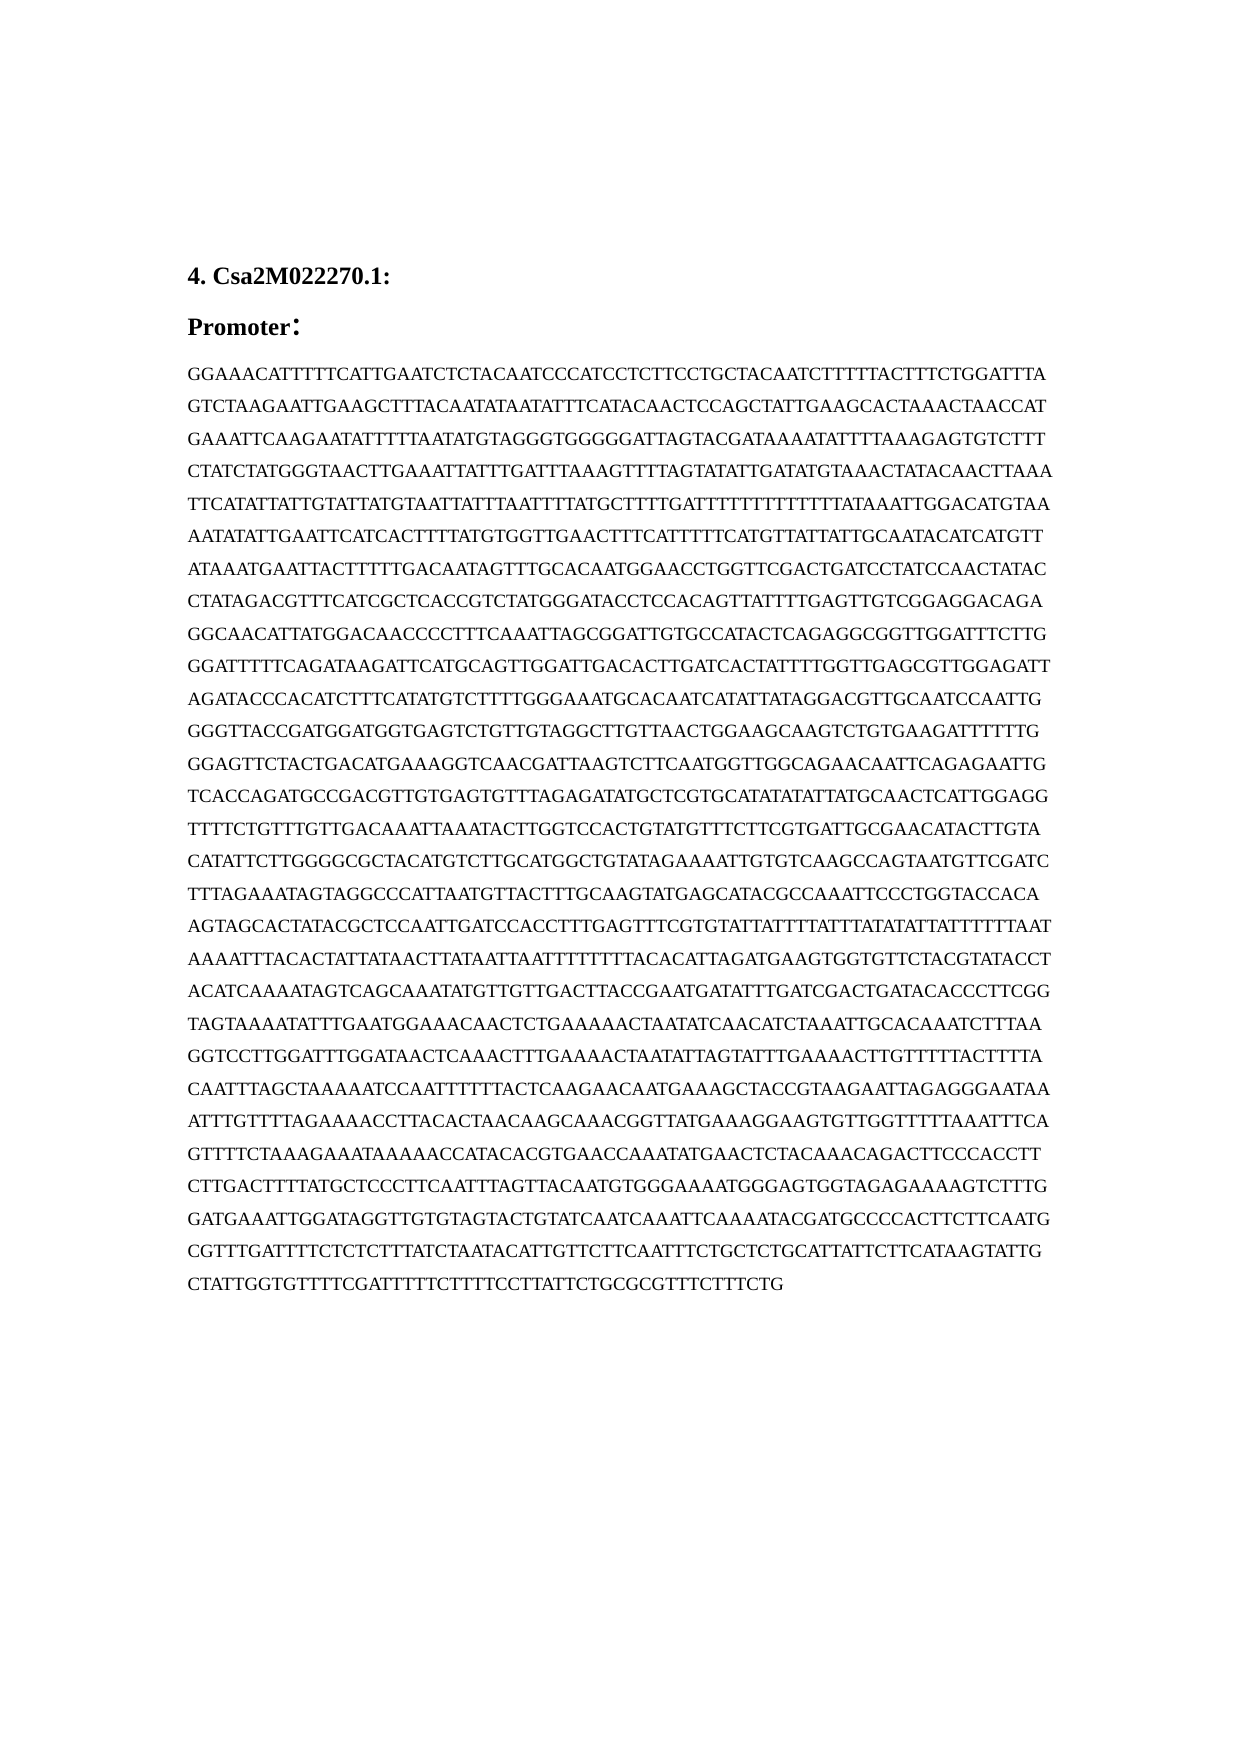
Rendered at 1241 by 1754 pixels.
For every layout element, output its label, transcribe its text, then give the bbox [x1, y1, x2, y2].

text GGAAACATTTTTCATTGAATCTCTACAATCCCATCCTCTTCCTGCTACAATCTTTTTACTTTCTGGATTTAGTCTAAGAATTGAAGCTTTACAATATAATATTTCATACAACTCCAGCTATTGAAGCACTAAACTAACCATGAAATTCAAGAATATTTTTAATATGTAGGGTGGGGGATTAGTACGATAAAATATTTTAAAGAGTGTCTTTCTATCTATGGGTAACTTGAAATTATTTGATTTAAAGTTTTAGTATATTGATATGTAAACTATACAACTTAAATTCATATTATTGTATTATGTAATTATTTAATTTTATGCTTTTGATTTTTTTTTTTTTATAAATTGGACATGTAAAATATATTGAATTCATCACTTTTATGTGGTTGAACTTTCATTTTTCATGTTATTATTGCAATACATCATGTTATAAATGAATTACTTTTTGACAATAGTTTGCACAATGGAACCTGGTTCGACTGATCCTATCCAACTATACCTATAGACGTTTCATCGCTCACCGTCTATGGGATACCTCCACAGTTATTTTGAGTTGTCGGAGGACAGAGGCAACATTATGGACAACCCCTTTCAAATTAGCGGATTGTGCCATACTCAGAGGCGGTTGGATTTCTTGGGATTTTTCAGATAAGATTCATGCAGTTGGATTGACACTTGATCACTATTTTGGTTGAGCGTTGGAGATTAGATACCCACATCTTTCATATGTCTTTTGGGAAATGCACAATCATATTATAGGACGTTGCAATCCAATTGGGGTTACCGATGGATGGTGAGTCTGTTGTAGGCTTGTTAACTGGAAGCAAGTCTGTGAAGATTTTTTGGGAGTTCTACTGACATGAAAGGTCAACGATTAAGTCTTCAATGGTTGGCAGAACAATTCAGAGAATTGTCACCAGATGCCGACGTTGTGAGTGTTTAGAGATATGCTCGTGCATATATATTATGCAACTCATTGGAGGTTTTCTGTTTGTTGACAAATTAAATACTTGGTCCACTGTATGTTTCTTCGTGATTGCGAACATACTTGTACATATTCTTGGGGCGCTACATGTCTTGCATGGCTGTATAGAAAATTGTGTCAAGCCAGTAATGTTCGATCTTTAGAAATAGTAGGCCCATTAATGTTACTTTGCAAGTATGAGCATACGCCAAATTCCCTGGTACCACAAGTAGCACTATACGCTCCAATTGATCCACCTTTGAGTTTCGTGTATTATTTTATTTATATATTATTTTTTAATAAAATTTACACTATTATAACTTATAATTAATTTTTTTTACACATTAGATGAAGTGGTGTTCTACGTATACCTACATCAAAATAGTCAGCAAATATGTTGTTGACTTACCGAATGATATTTGATCGACTGATACACCCTTCGGTAGTAAAATATTTGAATGGAAACAACTCTGAAAAACTAATATCAACATCTAAATTGCACAAATCTTTAAGGTCCTTGGATTTGGATAACTCAAACTTTGAAAACTAATATTAGTATTTGAAAACTTGTTTTTACTTTTACAATTTAGCTAAAAATCCAATTTTTTACTCAAGAACAATGAAAGCTACCGTAAGAATTAGAGGGAATAAATTTGTTTTAGAAAACCTTACACTAACAAGCAAACGGTTATGAAAGGAAGTGTTGGTTTTTAAATTTCAGTTTTCTAAAGAAATAAAAACCATACACGTGAACCAAATATGAACTCTACAAACAGACTTCCCACCTTCTTGACTTTTATGCTCCCTTCAATTTAGTTACAATGTGGGAAAATGGGAGTGGTAGAGAAAAGTCTTTGGATGAAATTGGATAGGTTGTGTAGTACTGTATCAATCAAATTCAAAATACGATGCCCCACTTCTTCAATGCGTTTGATTTTCTCTCTTTATCTAATACATTGTTCTTCAATTTCTGCTCTGCATTATTCTTCATAAGTATTGCTATTGGTGTTTTCGATTTTTCTTTTCCTTATTCTGCGCGTTTCTTTCTG [187, 357, 1053, 1299]
text Promoter： [187, 292, 1053, 357]
text 4. Csa2M022270.1: [187, 259, 1053, 292]
